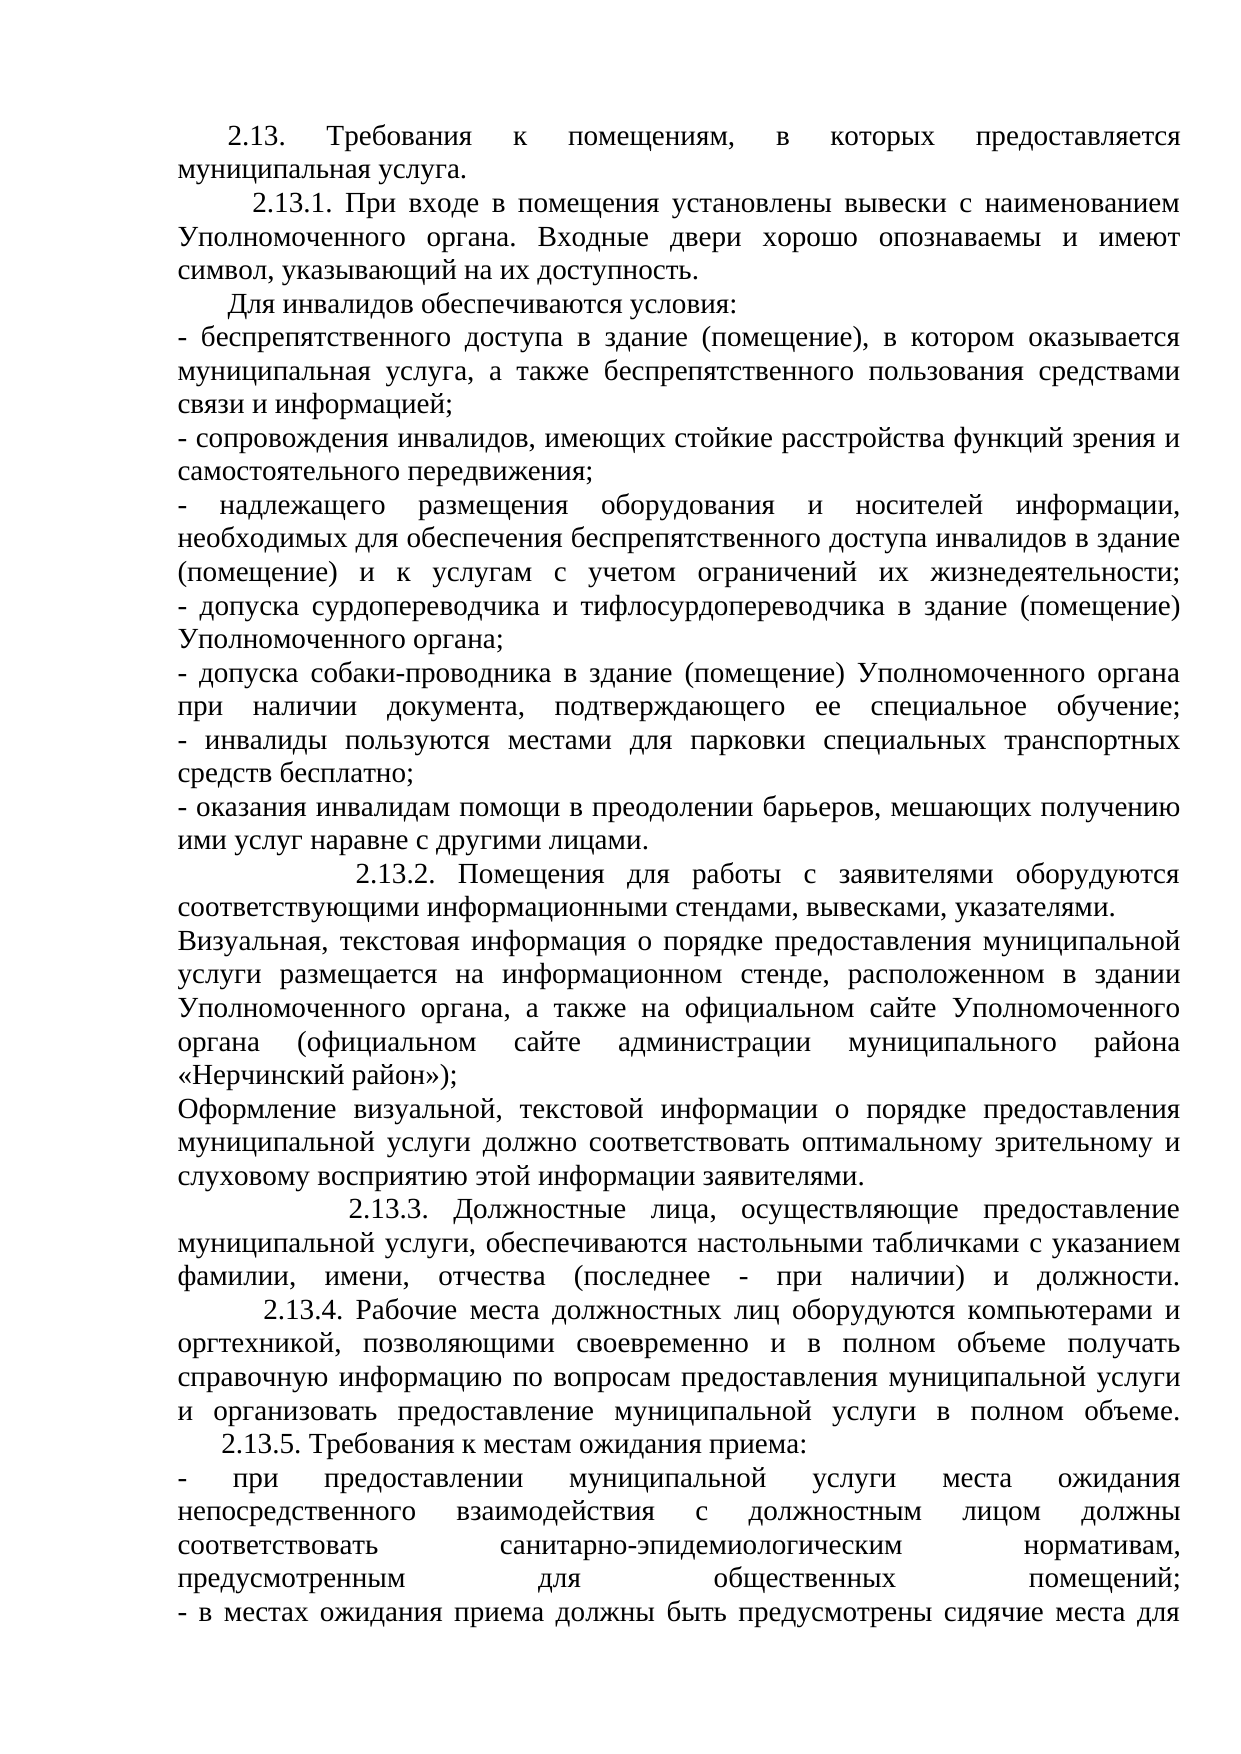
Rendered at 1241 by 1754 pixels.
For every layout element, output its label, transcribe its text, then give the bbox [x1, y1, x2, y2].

text - надлежащего размещения оборудования и носителей информации, необходимых для обеспечения беспрепятственного доступа инвалидов в здание (помещение) и к услугам с учетом ограничений их жизнедеятельности; - допуска сурдопереводчика и тифлосурдопереводчика в здание (помещение) Уполномоченного органа; [177, 487, 1181, 655]
text 2.13. Требования к помещениям, в которых предоставляется муниципальная услуга. [177, 118, 1181, 185]
text 2.13.2. Помещения для работы с заявителями оборудуются соответствующими информационными стендами, вывесками, указателями. [177, 856, 1181, 923]
text Визуальная, текстовая информация о порядке предоставления муниципальной услуги размещается на информационном стенде, расположенном в здании Уполномоченного органа, а также на официальном сайте Уполномоченного органа (официальном сайте администрации муниципального района «Нерчинский район»); [177, 923, 1181, 1091]
text - беспрепятственного доступа в здание (помещение), в котором оказывается муниципальная услуга, а также беспрепятственного пользования средствами связи и информацией; [177, 319, 1181, 420]
text 2.13.1. При входе в помещения установлены вывески с наименованием Уполномоченного органа. Входные двери хорошо опознаваемы и имеют символ, указывающий на их доступность. [177, 185, 1181, 286]
text - сопровождения инвалидов, имеющих стойкие расстройства функций зрения и самостоятельного передвижения; [177, 420, 1181, 487]
text 2.13.3. Должностные лица, осуществляющие предоставление муниципальной услуги, обеспечиваются настольными табличками с указанием фамилии, имени, отчества (последнее - при наличии) и должности. 2.13.4. Рабочие места должностных лиц оборудуются компьютерами и оргтехникой, позволяющими своевременно и в полном объеме получать справочную информацию по вопросам предоставления муниципальной услуги и организовать предоставление муниципальной услуги в полном объеме. 2.13.5. Требования к местам ожидания приема: [177, 1191, 1181, 1460]
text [177, 1460, 1181, 1627]
text Для инвалидов обеспечиваются условия: [177, 286, 1181, 319]
text Оформление визуальной, текстовой информации о порядке предоставления муниципальной услуги должно соответствовать оптимальному зрительному и слуховому восприятию этой информации заявителями. [177, 1091, 1181, 1191]
text - оказания инвалидам помощи в преодолении барьеров, мешающих получению ими услуг наравне с другими лицами. [177, 789, 1181, 856]
text - допуска собаки-проводника в здание (помещение) Уполномоченного органа при наличии документа, подтверждающего ее специальное обучение; - инвалиды пользуются местами для парковки специальных транспортных средств бесплатно; [177, 655, 1181, 789]
